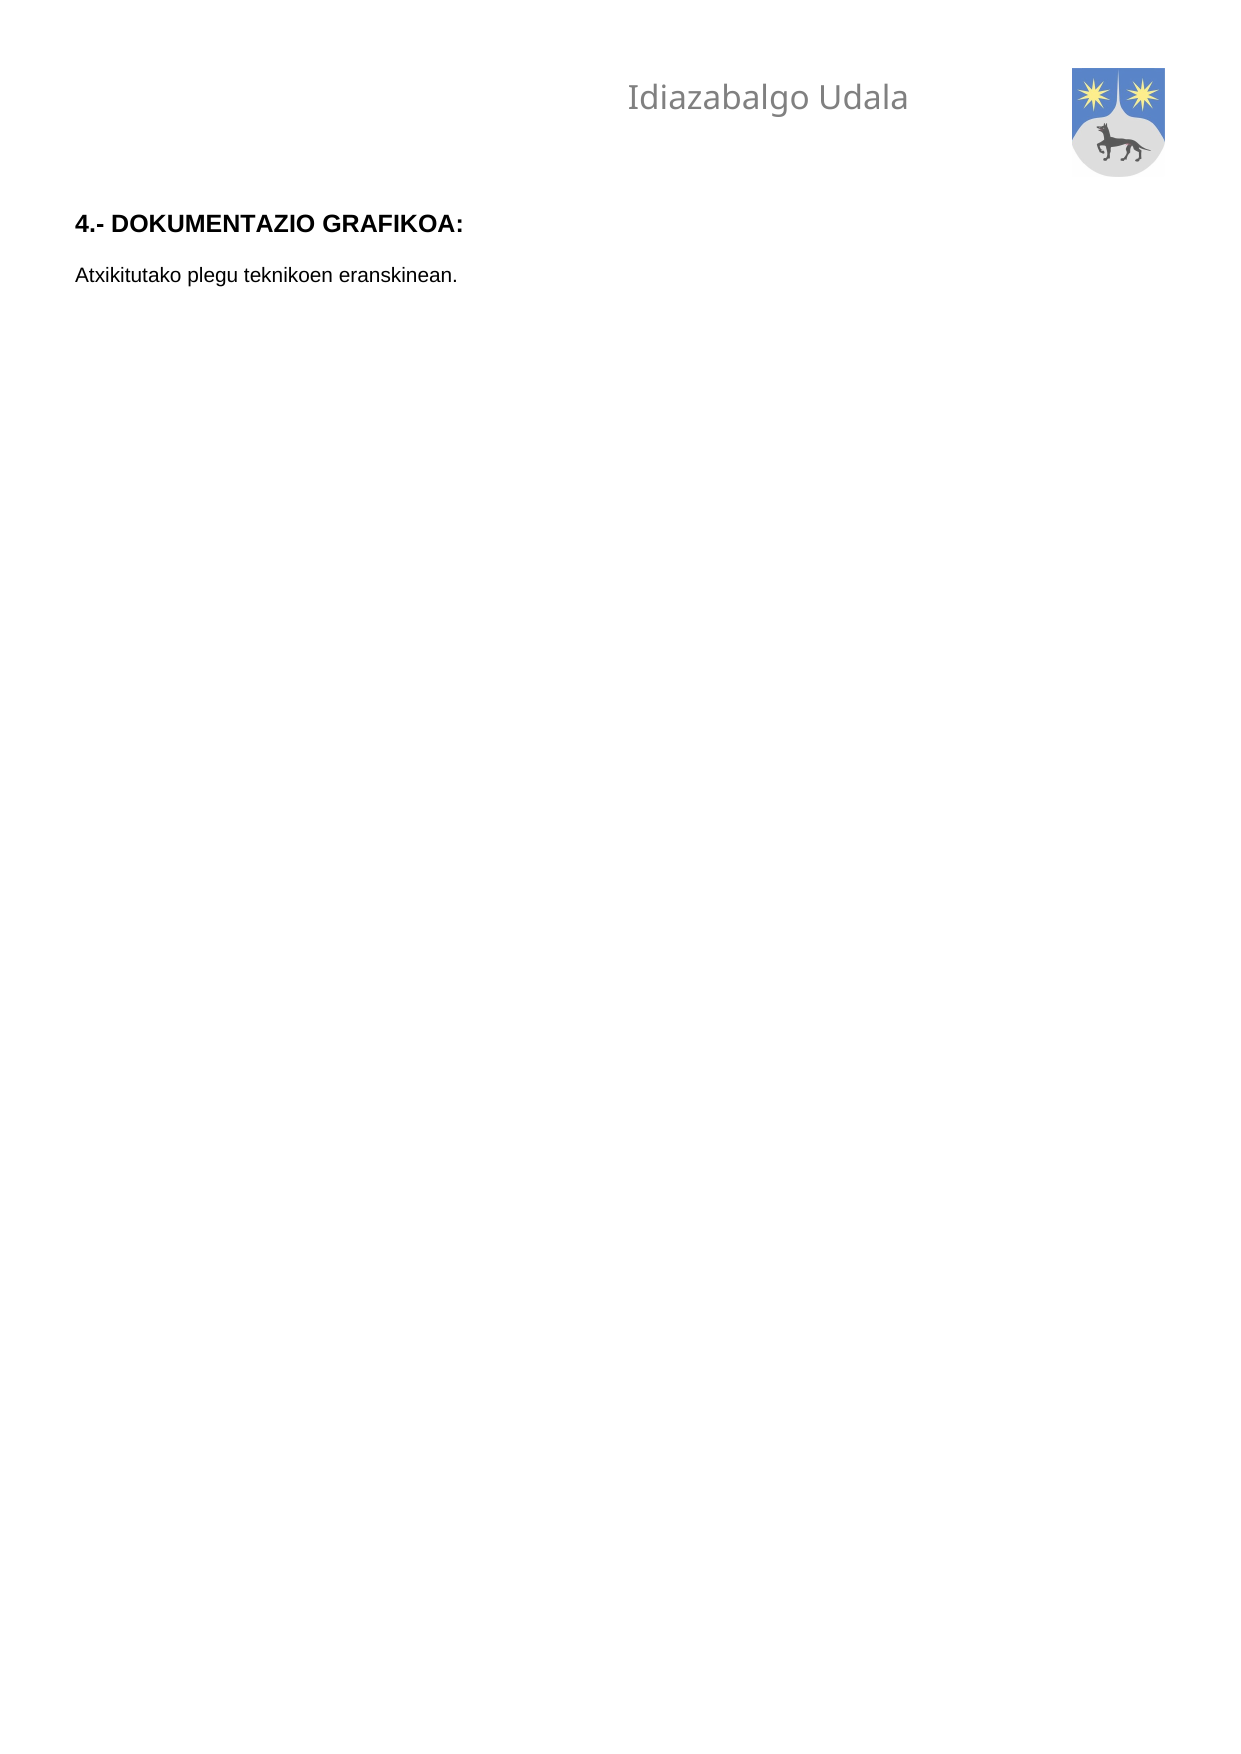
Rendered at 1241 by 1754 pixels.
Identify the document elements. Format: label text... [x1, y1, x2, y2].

text 4.- DOKUMENTAZIO GRAFIKOA: [75, 209, 1165, 237]
text Atxikitutako plegu teknikoen eranskinean. [75, 263, 1165, 287]
picture [1072, 68, 1165, 177]
